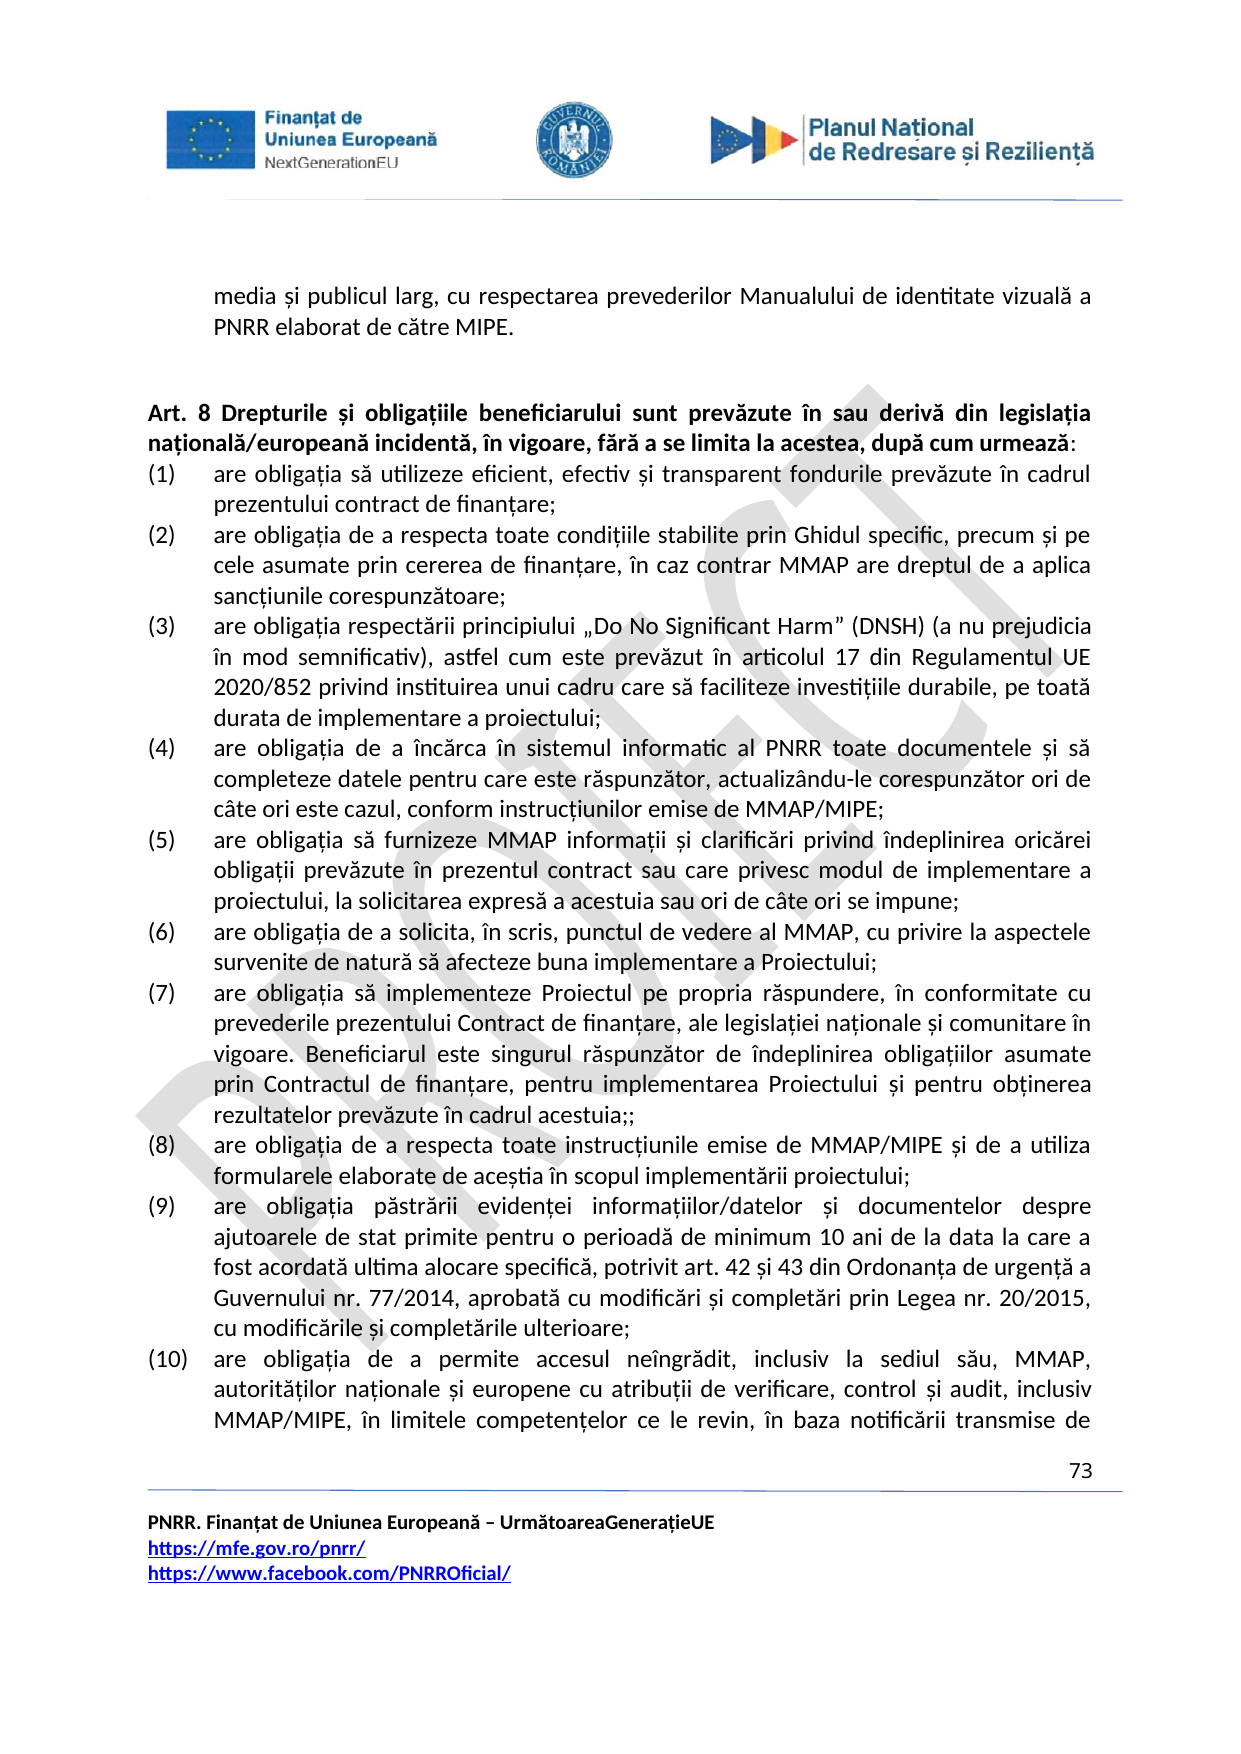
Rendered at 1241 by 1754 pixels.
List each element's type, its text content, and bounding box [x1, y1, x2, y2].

list are obligația respectării principiului „Do No Significant Harm” (DNSH) (a nu prejudicia în mod semnificativ), astfel cum este prevăzut în articolul 17 din Regulamentul UE 2020/852 privind instituirea unui cadru care să faciliteze investițiile durabile, pe toată durata de implementare a proiectului; [148, 611, 1093, 733]
list are obligația păstrării evidenței informațiilor/datelor și documentelor despre ajutoarele de stat primite pentru o perioadă de minimum 10 ani de la data la care a fost acordată ultima alocare specifică, potrivit art. 42 și 43 din Ordonanța de urgență a Guvernului nr. 77/2014, aprobată cu modificări și completări prin Legea nr. 20/2015, cu modificările și completările ulterioare; [148, 1190, 1093, 1343]
list are obligația de a încărca în sistemul informatic al PNRR toate documentele și să completeze datele pentru care este răspunzător, actualizându-le corespunzător ori de câte ori este cazul, conform instrucțiunilor emise de MMAP/MIPE; [148, 733, 1093, 824]
list are obligația de a solicita, în scris, punctul de vedere al MMAP, cu privire la aspectele survenite de natură să afecteze buna implementare a Proiectului; [148, 916, 1093, 977]
picture [147, 73, 1123, 199]
text Art. 8 Drepturile și obligațiile beneficiarului sunt prevăzute în sau derivă din legislația națională/europeană incidentă, în vigoare, fără a se limita la acestea, după cum urmează: [148, 397, 1093, 458]
list are obligația să implementeze Proiectul pe propria răspundere, în conformitate cu prevederile prezentului Contract de finanțare, ale legislației naționale și comunitare în vigoare. Beneficiarul este singurul răspunzător de îndeplinirea obligațiilor asumate prin Contractul de finanțare, pentru implementarea Proiectului şi pentru obținerea rezultatelor prevăzute în cadrul acestuia;; [148, 977, 1093, 1129]
list are obligația să utilizeze eficient, efectiv și transparent fondurile prevăzute în cadrul prezentului contract de finanțare; [148, 458, 1093, 519]
list are obligația de a respecta toate condițiile stabilite prin Ghidul specific, precum și pe cele asumate prin cererea de finanțare, în caz contrar MMAP are dreptul de a aplica sancțiunile corespunzătoare; [148, 519, 1093, 611]
list are obligația de a respecta toate instrucțiunile emise de MMAP/MIPE și de a utiliza formularele elaborate de aceștia în scopul implementării proiectului; [148, 1129, 1093, 1190]
list are obligația să furnizeze MMAP informații și clarificări privind îndeplinirea oricărei obligații prevăzute în prezentul contract sau care privesc modul de implementare a proiectului, la solicitarea expresă a acestuia sau ori de câte ori se impune; [148, 824, 1093, 916]
